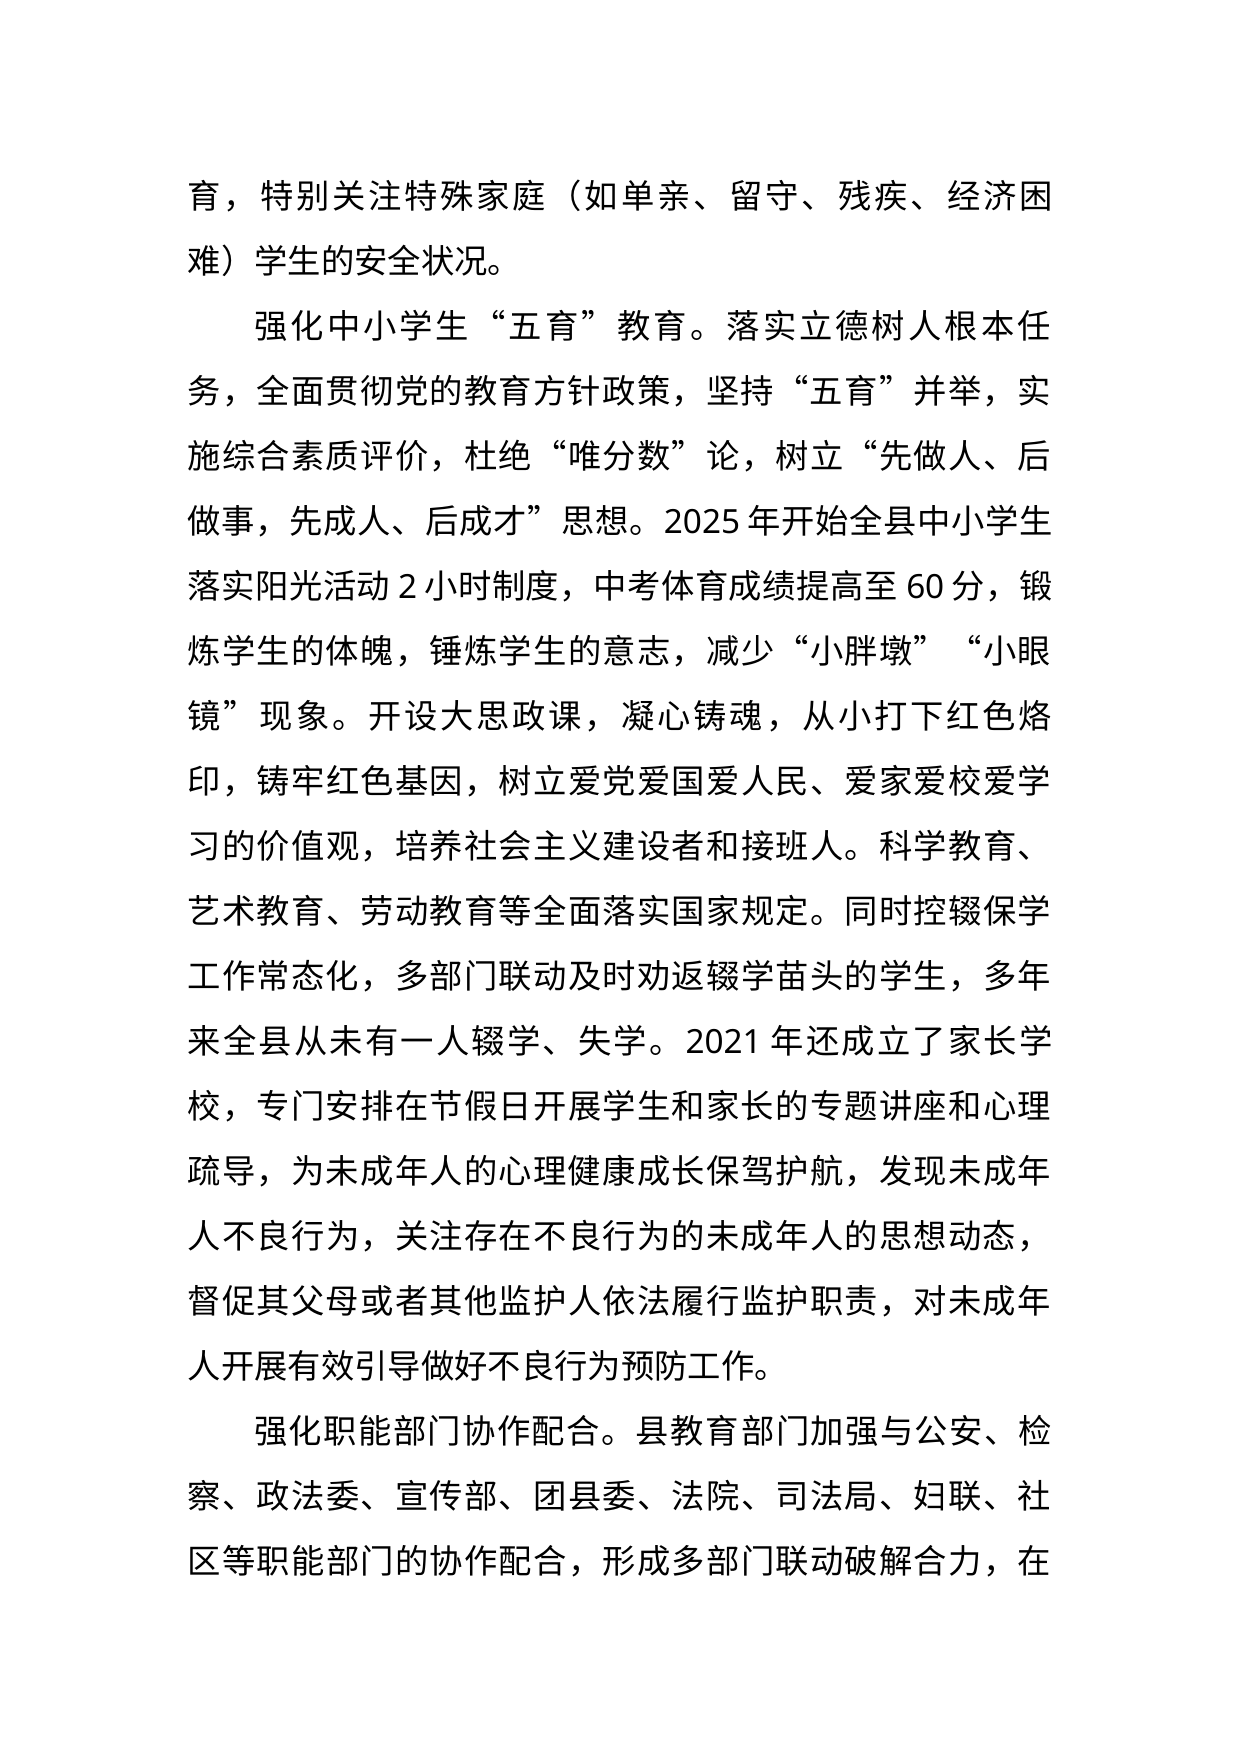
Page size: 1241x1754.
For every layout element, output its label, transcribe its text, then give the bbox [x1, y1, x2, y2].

text 强化中小学生“五育”教育。落实立德树人根本任务，全面贯彻党的教育方针政策，坚持“五育”并举，实施综合素质评价，杜绝“唯分数”论，树立“先做人、后做事，先成人、后成才”思想。2025年开始全县中小学生落实阳光活动2小时制度，中考体育成绩提高至60分，锻炼学生的体魄，锤炼学生的意志，减少“小胖墩”“小眼镜”现象。开设大思政课，凝心铸魂，从小打下红色烙印，铸牢红色基因，树立爱党爱国爱人民、爱家爱校爱学习的价值观，培养社会主义建设者和接班人。科学教育、艺术教育、劳动教育等全面落实国家规定。同时控辍保学工作常态化，多部门联动及时劝返辍学苗头的学生，多年来全县从未有一人辍学、失学。2021年还成立了家长学校，专门安排在节假日开展学生和家长的专题讲座和心理疏导，为未成年人的心理健康成长保驾护航，发现未成年人不良行为，关注存在不良行为的未成年人的思想动态，督促其父母或者其他监护人依法履行监护职责，对未成年人开展有效引导做好不良行为预防工作。 [187, 292, 1053, 1397]
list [187, 1397, 1053, 1592]
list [187, 162, 1053, 292]
